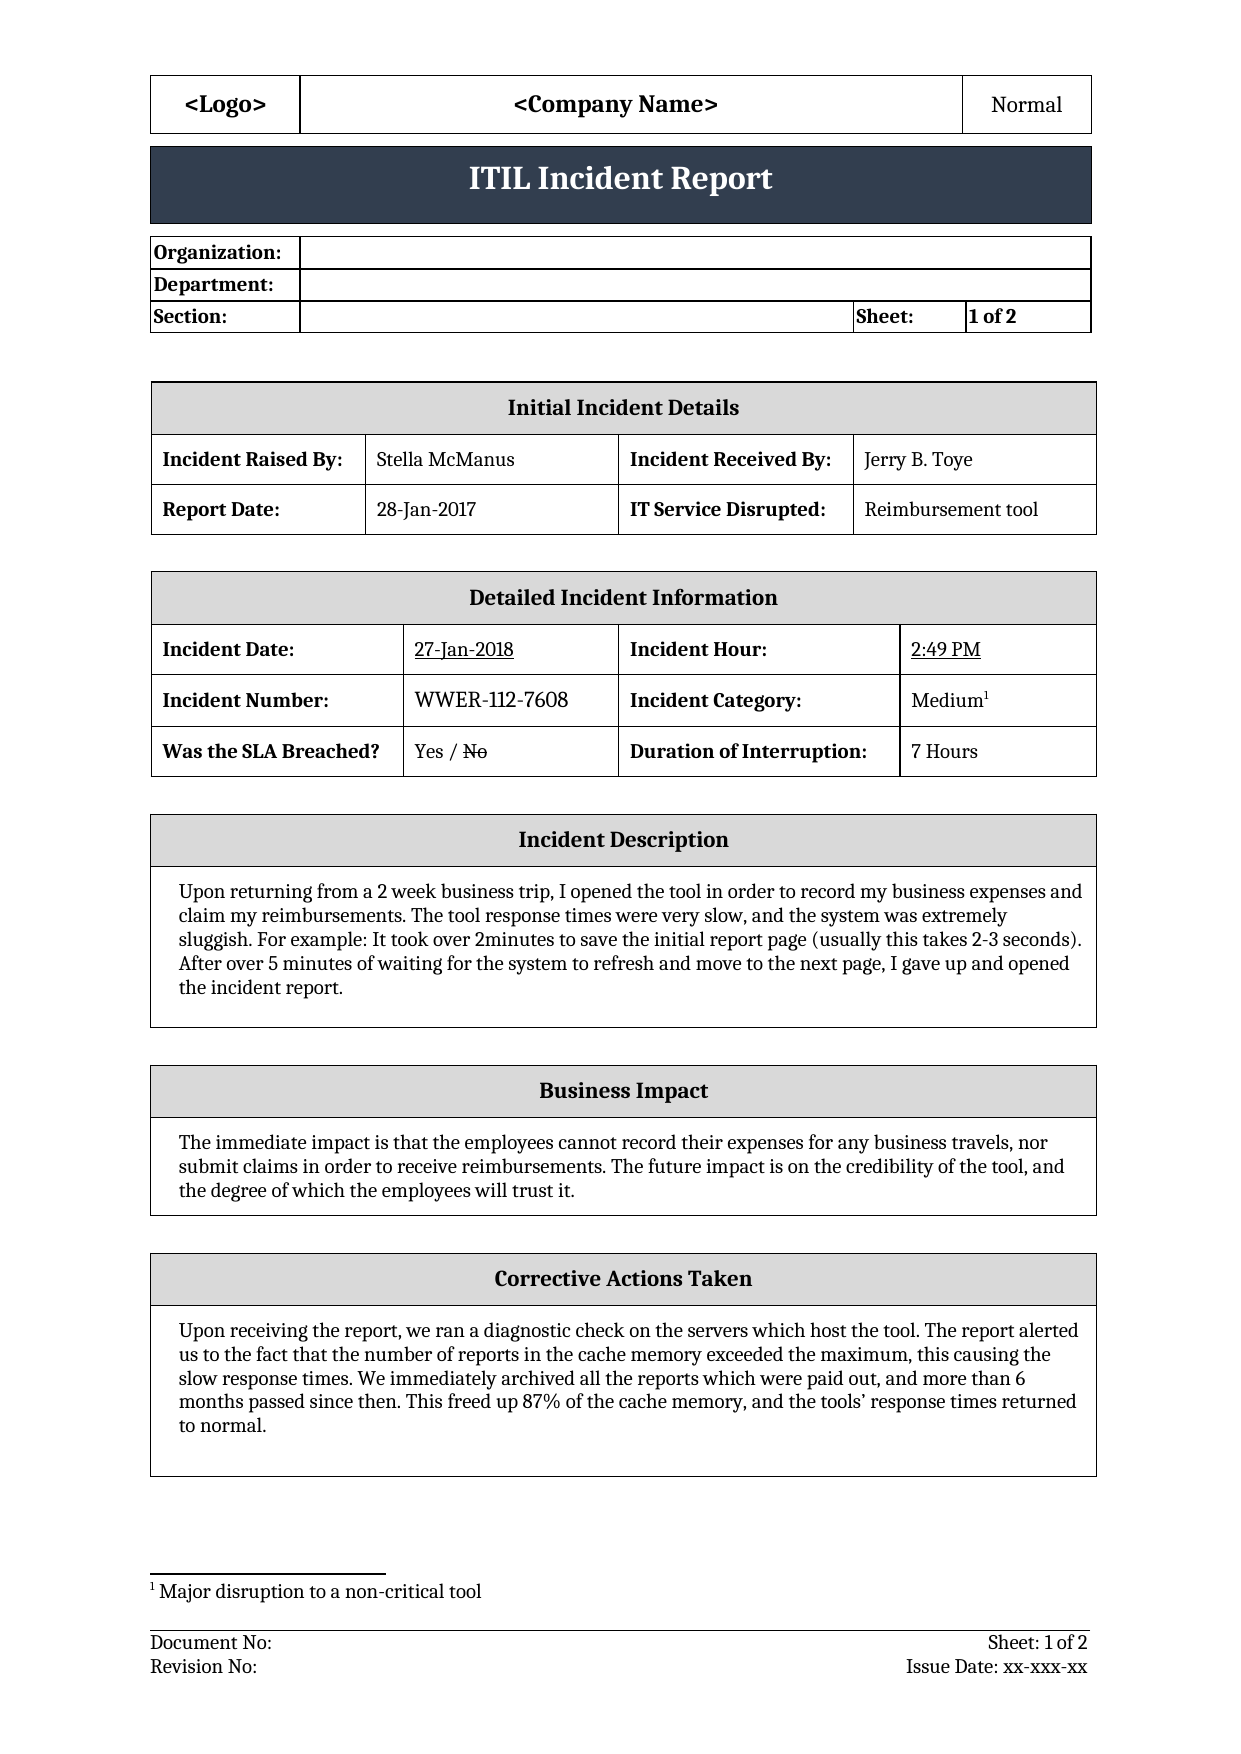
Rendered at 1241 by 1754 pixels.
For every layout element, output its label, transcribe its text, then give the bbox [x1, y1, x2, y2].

table_cell Incident Hour: [619, 625, 899, 674]
table_cell Incident Received By: [619, 435, 853, 484]
table_header Detailed Incident Information [152, 572, 1096, 624]
table_cell Medium [901, 675, 1096, 726]
table_cell Yes / No [404, 727, 618, 776]
table_cell Incident Date: [152, 625, 403, 674]
table_cell Incident Raised By: [152, 435, 365, 484]
table_cell Upon receiving the report, we ran a diagnostic check on the servers which host the tool. The report alerted us to the fact that the number of reports in the cache memory exceeded the maximum, this causing the slow response times. We immediately archived all the reports which were paid out, and more than 6 months passed since then. This freed up 87% of the cache memory, and the tools’ response times returned to normal. [151, 1306, 1096, 1476]
table_cell 2:49 PM [901, 625, 1096, 674]
table_cell Incident Number: [152, 675, 403, 726]
table_cell 28-Jan-2017 [366, 485, 618, 534]
table_cell Was the SLA Breached? [152, 727, 403, 776]
table_cell Report Date: [152, 485, 365, 534]
table_cell WWER-112-7608 [404, 675, 618, 726]
table_cell 27-Jan-2018 [404, 625, 618, 674]
table_cell Incident Category: [619, 675, 899, 726]
table_cell The immediate impact is that the employees cannot record their expenses for any business travels, nor submit claims in order to receive reimbursements. The future impact is on the credibility of the tool, and the degree of which the employees will trust it. [151, 1118, 1096, 1215]
table_header Initial Incident Details [152, 383, 1096, 434]
table_cell 7 Hours [901, 727, 1096, 776]
table_header Corrective Actions Taken [151, 1254, 1096, 1305]
table_cell IT Service Disrupted: [619, 485, 853, 534]
table_cell Duration of Interruption: [619, 727, 899, 776]
table_cell Jerry B. Toye [854, 435, 1096, 484]
table_cell Reimbursement tool [854, 485, 1096, 534]
table_header Incident Description [151, 815, 1096, 866]
table_cell Stella McManus [366, 435, 618, 484]
table_cell Upon returning from a 2 week business trip, I opened the tool in order to record my business expenses and claim my reimbursements. The tool response times were very slow, and the system was extremely sluggish. For example: It took over 2minutes to save the initial report page (usually this takes 2-3 seconds). After over 5 minutes of waiting for the system to refresh and move to the next page, I gave up and opened the incident report. [151, 867, 1096, 1027]
table_header Business Impact [151, 1066, 1096, 1117]
